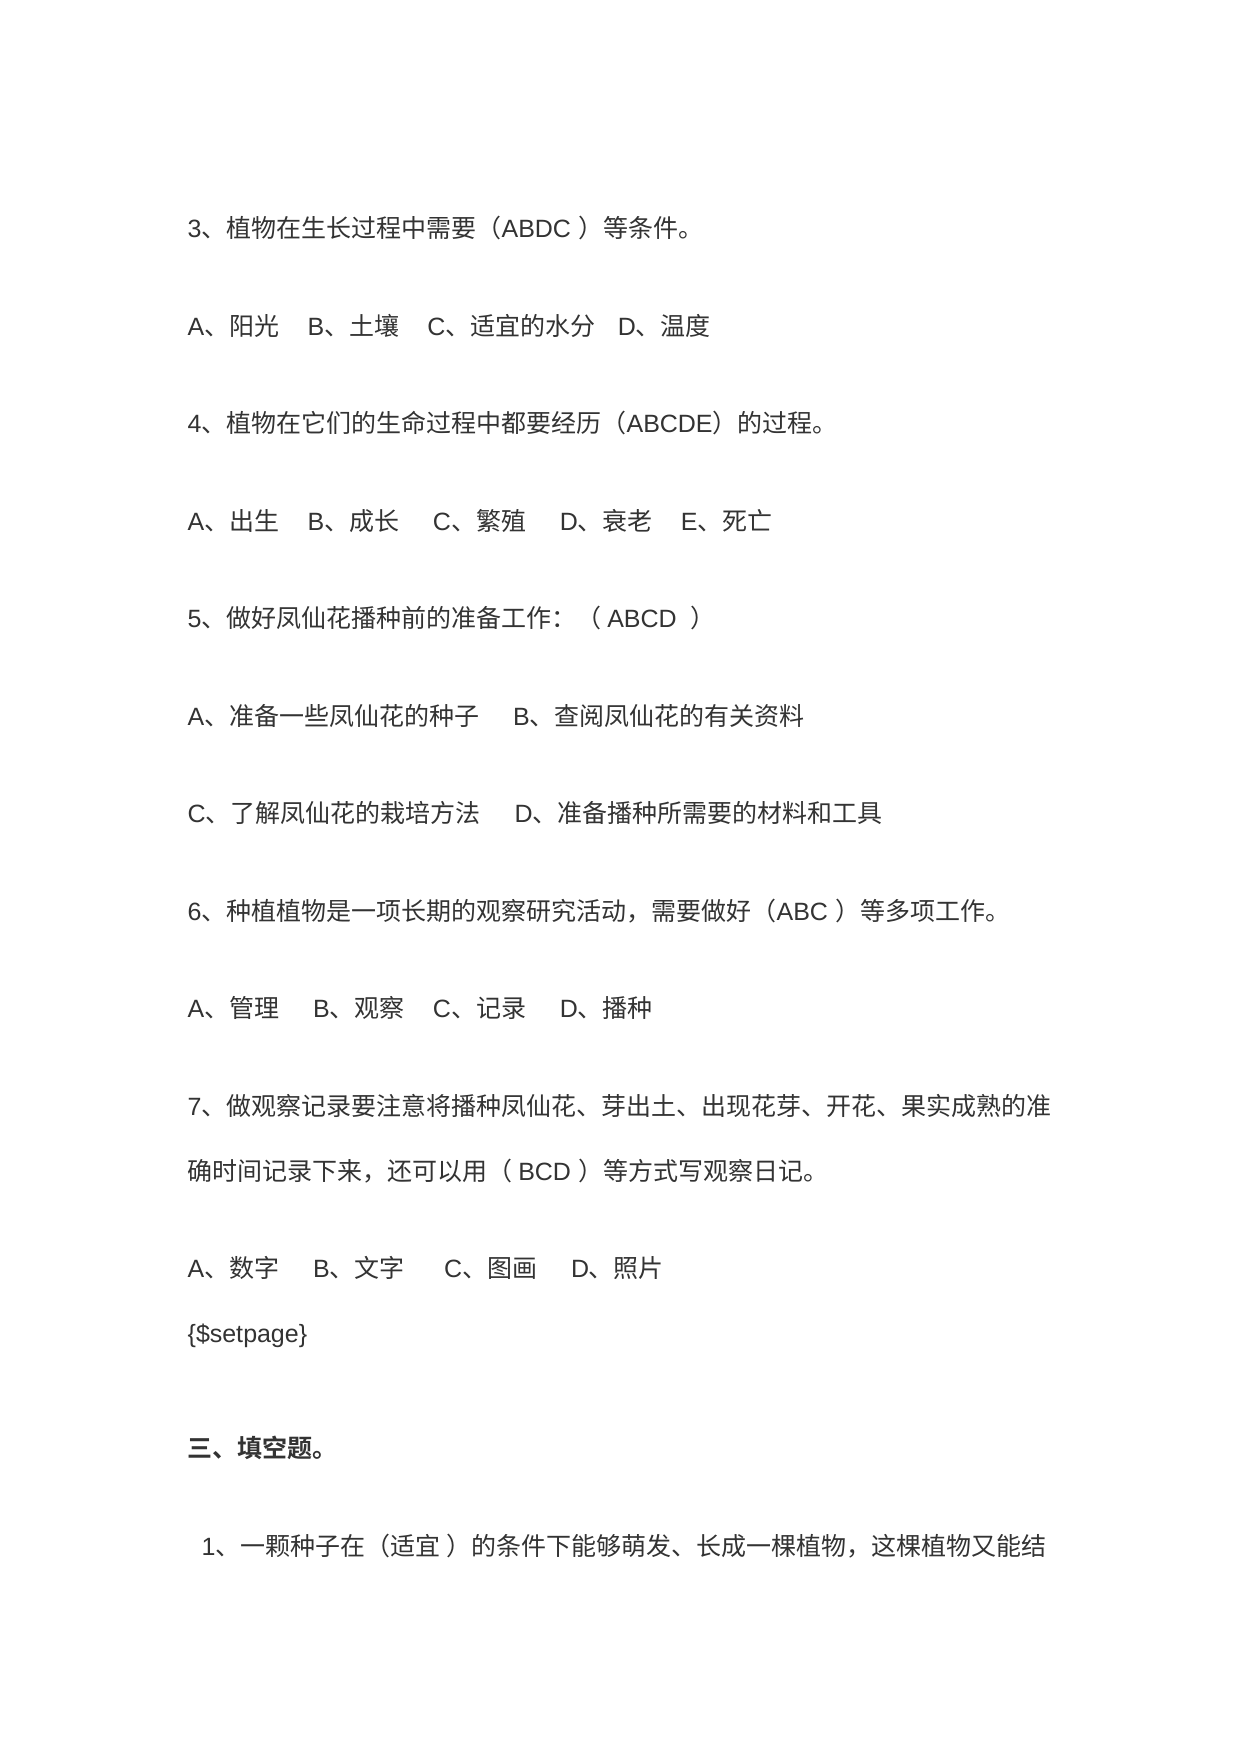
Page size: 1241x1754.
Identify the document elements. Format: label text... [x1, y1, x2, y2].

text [187, 1349, 1053, 1577]
text {$setpage} [187, 1317, 1053, 1349]
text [187, 162, 1053, 1299]
